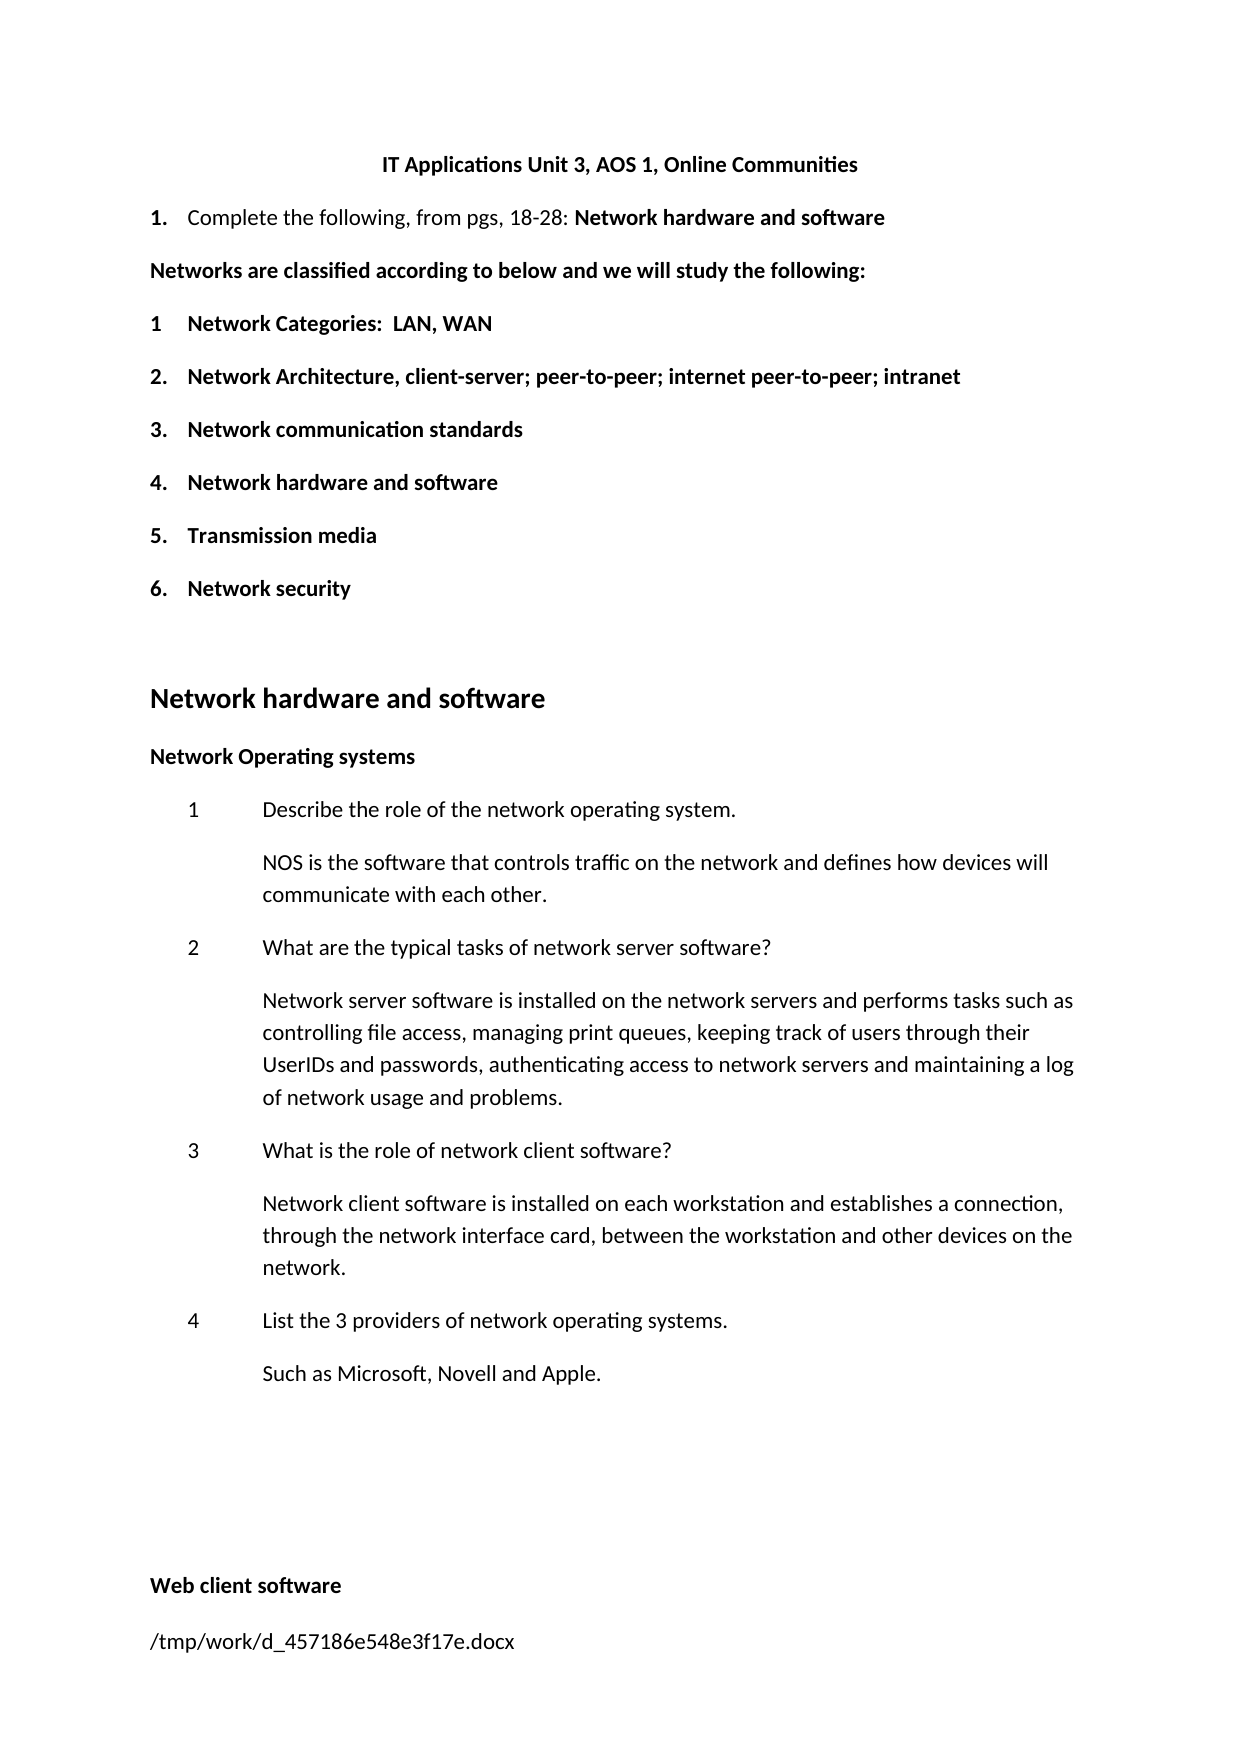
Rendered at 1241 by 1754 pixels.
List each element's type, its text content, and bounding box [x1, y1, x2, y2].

text Networks are classified according to below and we will study the following: [150, 256, 1090, 284]
text Such as Microsoft, Novell and Apple. [262, 1359, 1090, 1387]
list What are the typical tasks of network server software? [187, 933, 1090, 961]
text NOS is the software that controls traffic on the network and defines how devices will communicate with each other. [262, 848, 1090, 908]
list Network hardware and software [150, 468, 1090, 496]
text Network server software is installed on the network servers and performs tasks such as controlling file access, managing print queues, keeping track of users through their UserIDs and passwords, authenticating access to network servers and maintaining a log of network usage and problems. [262, 986, 1090, 1111]
list Network communication standards [150, 415, 1090, 443]
list Describe the role of the network operating system. [187, 795, 1090, 823]
list Complete the following, from pgs, 18-28: Network hardware and software [150, 203, 1090, 231]
list Network Categories: LAN, WAN [150, 309, 1090, 337]
list Network security [150, 574, 1090, 602]
text Network Operating systems [150, 742, 1090, 770]
list Network hardware and software [150, 680, 1090, 716]
list What is the role of network client software? [187, 1136, 1090, 1164]
list Network Architecture, client-server; peer-to-peer; internet peer-to-peer; intranet [150, 362, 1090, 390]
text Network client software is installed on each workstation and establishes a connection, through the network interface card, between the workstation and other devices on the network. [262, 1189, 1090, 1281]
list List the 3 providers of network operating systems. [187, 1306, 1090, 1334]
text Web client software [150, 1571, 1090, 1599]
text IT Applications Unit 3, AOS 1, Online Communities [150, 150, 1090, 178]
list Transmission media [150, 521, 1090, 549]
